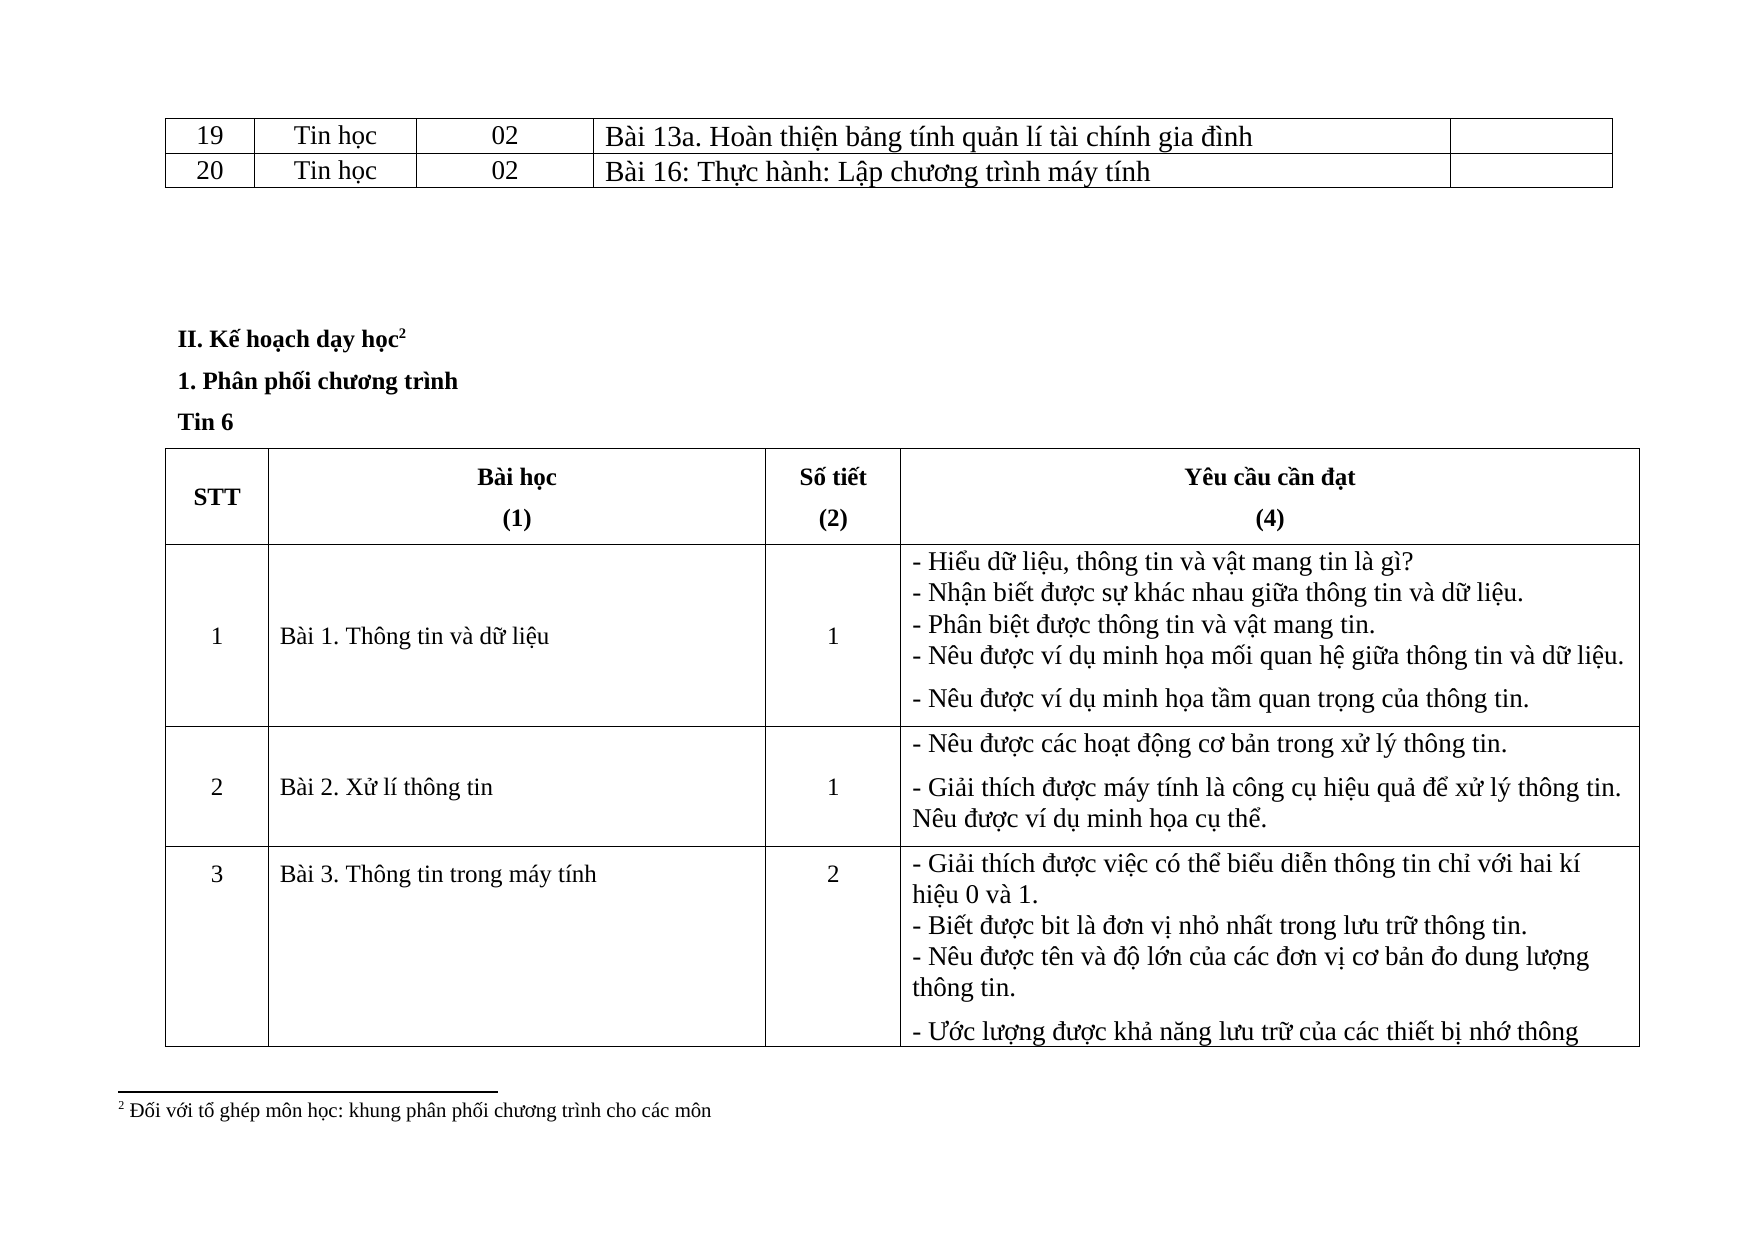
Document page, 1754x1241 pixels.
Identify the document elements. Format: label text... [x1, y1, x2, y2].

table_cell [1451, 119, 1612, 153]
table_cell Bài 16: Thực hành: Lập chương trình máy tính [594, 154, 1450, 187]
text II. Kế hoạch dạy học [118, 324, 1636, 353]
table_header Số tiết (2) [766, 449, 900, 544]
table_cell - Hiểu dữ liệu, thông tin và vật mang tin là gì? - Nhận biết được sự khác nhau giữa thông tin và dữ liệu. - Phân biệt được thông tin và vật mang tin. - Nêu được ví dụ minh họa mối quan hệ giữa thông tin và dữ liệu. - Nêu được ví dụ minh họa tầm quan trọng của thông tin. [901, 545, 1639, 726]
table_header STT [166, 449, 268, 544]
table_cell 02 [417, 119, 593, 153]
table_cell Tin học [255, 154, 416, 187]
table_cell 2 [166, 727, 268, 846]
table_cell 2 [766, 847, 900, 1046]
table_cell 19 [166, 119, 254, 153]
table_header Yêu cầu cần đạt (4) [901, 449, 1639, 544]
table_cell Tin học [255, 119, 416, 153]
table_cell Bài 2. Xử lí thông tin [269, 727, 765, 846]
text Tin 6 [118, 407, 1636, 436]
table_cell - Nêu được các hoạt động cơ bản trong xử lý thông tin. - Giải thích được máy tính là công cụ hiệu quả để xử lý thông tin. Nêu được ví dụ minh họa cụ thể. [901, 727, 1639, 846]
table_cell 1 [766, 545, 900, 726]
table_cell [269, 847, 765, 1046]
table_cell 20 [166, 154, 254, 187]
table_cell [901, 847, 1639, 1046]
table_cell 1 [766, 727, 900, 846]
table_cell 1 [166, 545, 268, 726]
table_cell 3 [166, 847, 268, 1046]
table_header Bài học (1) [269, 449, 765, 544]
table_cell Bài 1. Thông tin và dữ liệu [269, 545, 765, 726]
table_cell Bài 13a. Hoàn thiện bảng tính quản lí tài chính gia đình [594, 119, 1450, 153]
text 1. Phân phối chương trình [118, 366, 1636, 394]
table_cell [1451, 154, 1612, 187]
table_cell 02 [417, 154, 593, 187]
